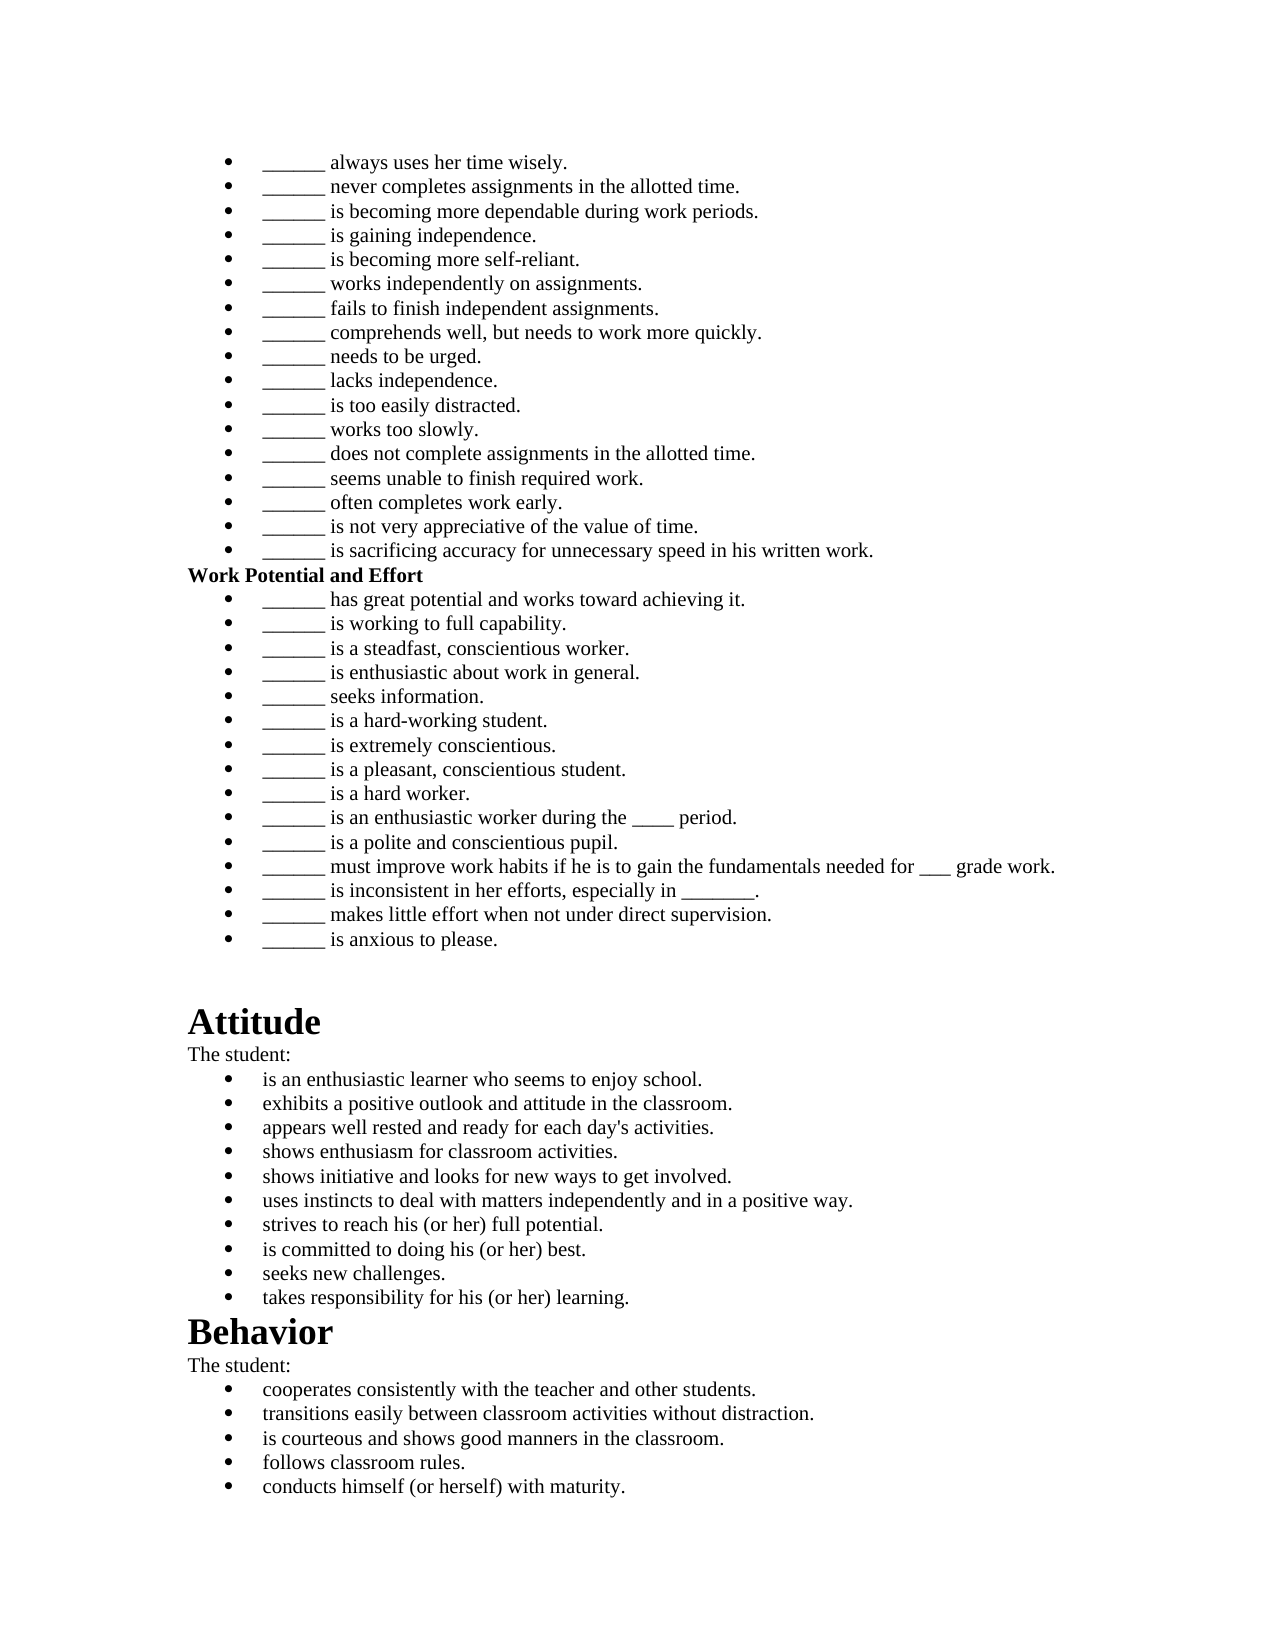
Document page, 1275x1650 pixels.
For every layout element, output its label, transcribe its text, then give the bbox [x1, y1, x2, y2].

list exhibits a positive outlook and attitude in the classroom. [225, 1091, 1087, 1115]
list follows classroom rules. [225, 1450, 1087, 1474]
subtitle Attitude [187, 951, 1087, 1042]
list ______ is too easily distracted. [225, 393, 1087, 417]
text The student: [187, 1353, 1087, 1377]
list shows enthusiasm for classroom activities. [225, 1139, 1087, 1163]
list is committed to doing his (or her) best. [225, 1237, 1087, 1261]
list ______ must improve work habits if he is to gain the fundamentals needed for ___ grade work. [225, 854, 1087, 878]
list ______ does not complete assignments in the allotted time. [225, 441, 1087, 465]
text Work Potential and Effort [187, 563, 1087, 587]
list ______ is a polite and conscientious pupil. [225, 829, 1087, 854]
list ______ is extremely conscientious. [225, 732, 1087, 757]
text The student: [187, 1042, 1087, 1066]
list strives to reach his (or her) full potential. [225, 1212, 1087, 1236]
list ______ needs to be urged. [225, 344, 1087, 368]
list ______ lacks independence. [225, 368, 1087, 392]
list shows initiative and looks for new ways to get involved. [225, 1164, 1087, 1188]
list ______ has great potential and works toward achieving it. [225, 587, 1087, 611]
list ______ comprehends well, but needs to work more quickly. [225, 320, 1087, 344]
list ______ always uses her time wisely. [225, 150, 1087, 174]
list is an enthusiastic learner who seems to enjoy school. [225, 1067, 1087, 1091]
list ______ is a steadfast, conscientious worker. [225, 635, 1087, 659]
list seeks new challenges. [225, 1261, 1087, 1285]
list ______ fails to finish independent assignments. [225, 296, 1087, 320]
list ______ is anxious to please. [225, 927, 1087, 951]
list appears well rested and ready for each day's activities. [225, 1115, 1087, 1139]
list ______ never completes assignments in the allotted time. [225, 174, 1087, 198]
list ______ is gaining independence. [225, 223, 1087, 247]
list ______ is working to full capability. [225, 611, 1087, 635]
text Behavior [187, 1309, 1087, 1352]
list ______ works too slowly. [225, 417, 1087, 441]
list ______ is a hard-working student. [225, 708, 1087, 732]
list ______ is an enthusiastic worker during the ____ period. [225, 805, 1087, 829]
list ______ is sacrificing accuracy for unnecessary speed in his written work. [225, 538, 1087, 562]
list ______ seeks information. [225, 684, 1087, 708]
list transitions easily between classroom activities without distraction. [225, 1401, 1087, 1425]
list ______ is becoming more dependable during work periods. [225, 198, 1087, 223]
list ______ seems unable to finish required work. [225, 466, 1087, 489]
list ______ is a pleasant, conscientious student. [225, 757, 1087, 781]
list ______ is inconsistent in her efforts, especially in _______. [225, 878, 1087, 902]
list ______ works independently on assignments. [225, 271, 1087, 295]
list conducts himself (or herself) with maturity. [225, 1474, 1087, 1498]
list ______ is not very appreciative of the value of time. [225, 514, 1087, 538]
list uses instincts to deal with matters independently and in a positive way. [225, 1188, 1087, 1212]
list cooperates consistently with the teacher and other students. [225, 1377, 1087, 1401]
list ______ makes little effort when not under direct supervision. [225, 902, 1087, 926]
list ______ is a hard worker. [225, 781, 1087, 805]
list ______ is enthusiastic about work in general. [225, 660, 1087, 684]
list ______ is becoming more self-reliant. [225, 247, 1087, 271]
list is courteous and shows good manners in the classroom. [225, 1426, 1087, 1449]
list ______ often completes work early. [225, 490, 1087, 514]
list takes responsibility for his (or her) learning. [225, 1285, 1087, 1309]
